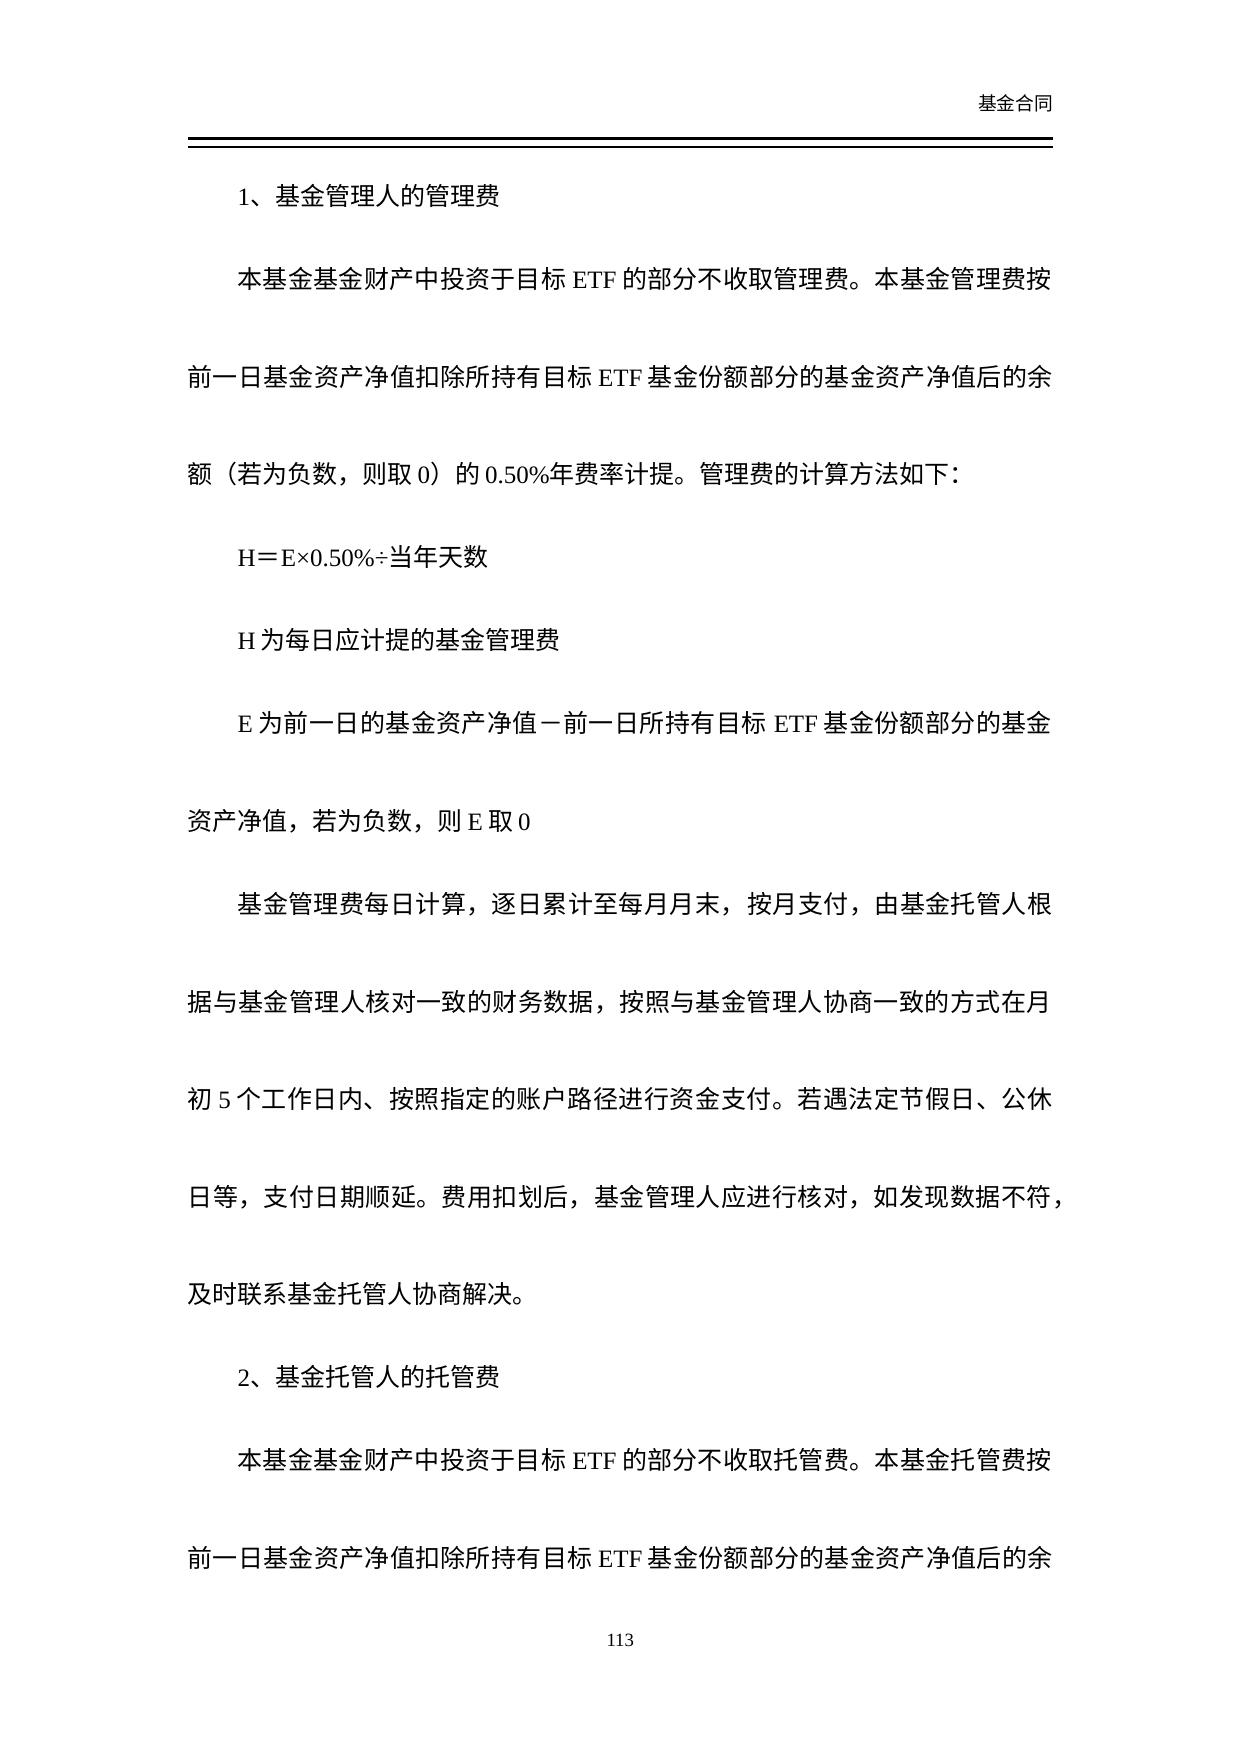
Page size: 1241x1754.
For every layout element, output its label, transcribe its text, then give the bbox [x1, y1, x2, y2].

text 1、基金管理人的管理费 [187, 162, 1053, 227]
text 2、基金托管人的托管费 [187, 1343, 1053, 1408]
text H为每日应计提的基金管理费 [187, 606, 1053, 671]
text H＝E×0.50%÷当年天数 [187, 523, 1053, 588]
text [187, 1426, 1053, 1589]
text 基金管理费每日计算，逐日累计至每月月末，按月支付，由基金托管人根据与基金管理人核对一致的财务数据，按照与基金管理人协商一致的方式在月初5个工作日内、按照指定的账户路径进行资金支付。若遇法定节假日、公休日等，支付日期顺延。费用扣划后，基金管理人应进行核对，如发现数据不符，及时联系基金托管人协商解决。 [187, 870, 1053, 1325]
text 本基金基金财产中投资于目标ETF的部分不收取管理费。本基金管理费按前一日基金资产净值扣除所持有目标ETF基金份额部分的基金资产净值后的余额（若为负数，则取0）的0.50%年费率计提。管理费的计算方法如下： [187, 245, 1053, 505]
text E为前一日的基金资产净值－前一日所持有目标ETF基金份额部分的基金资产净值，若为负数，则E取0 [187, 689, 1053, 852]
